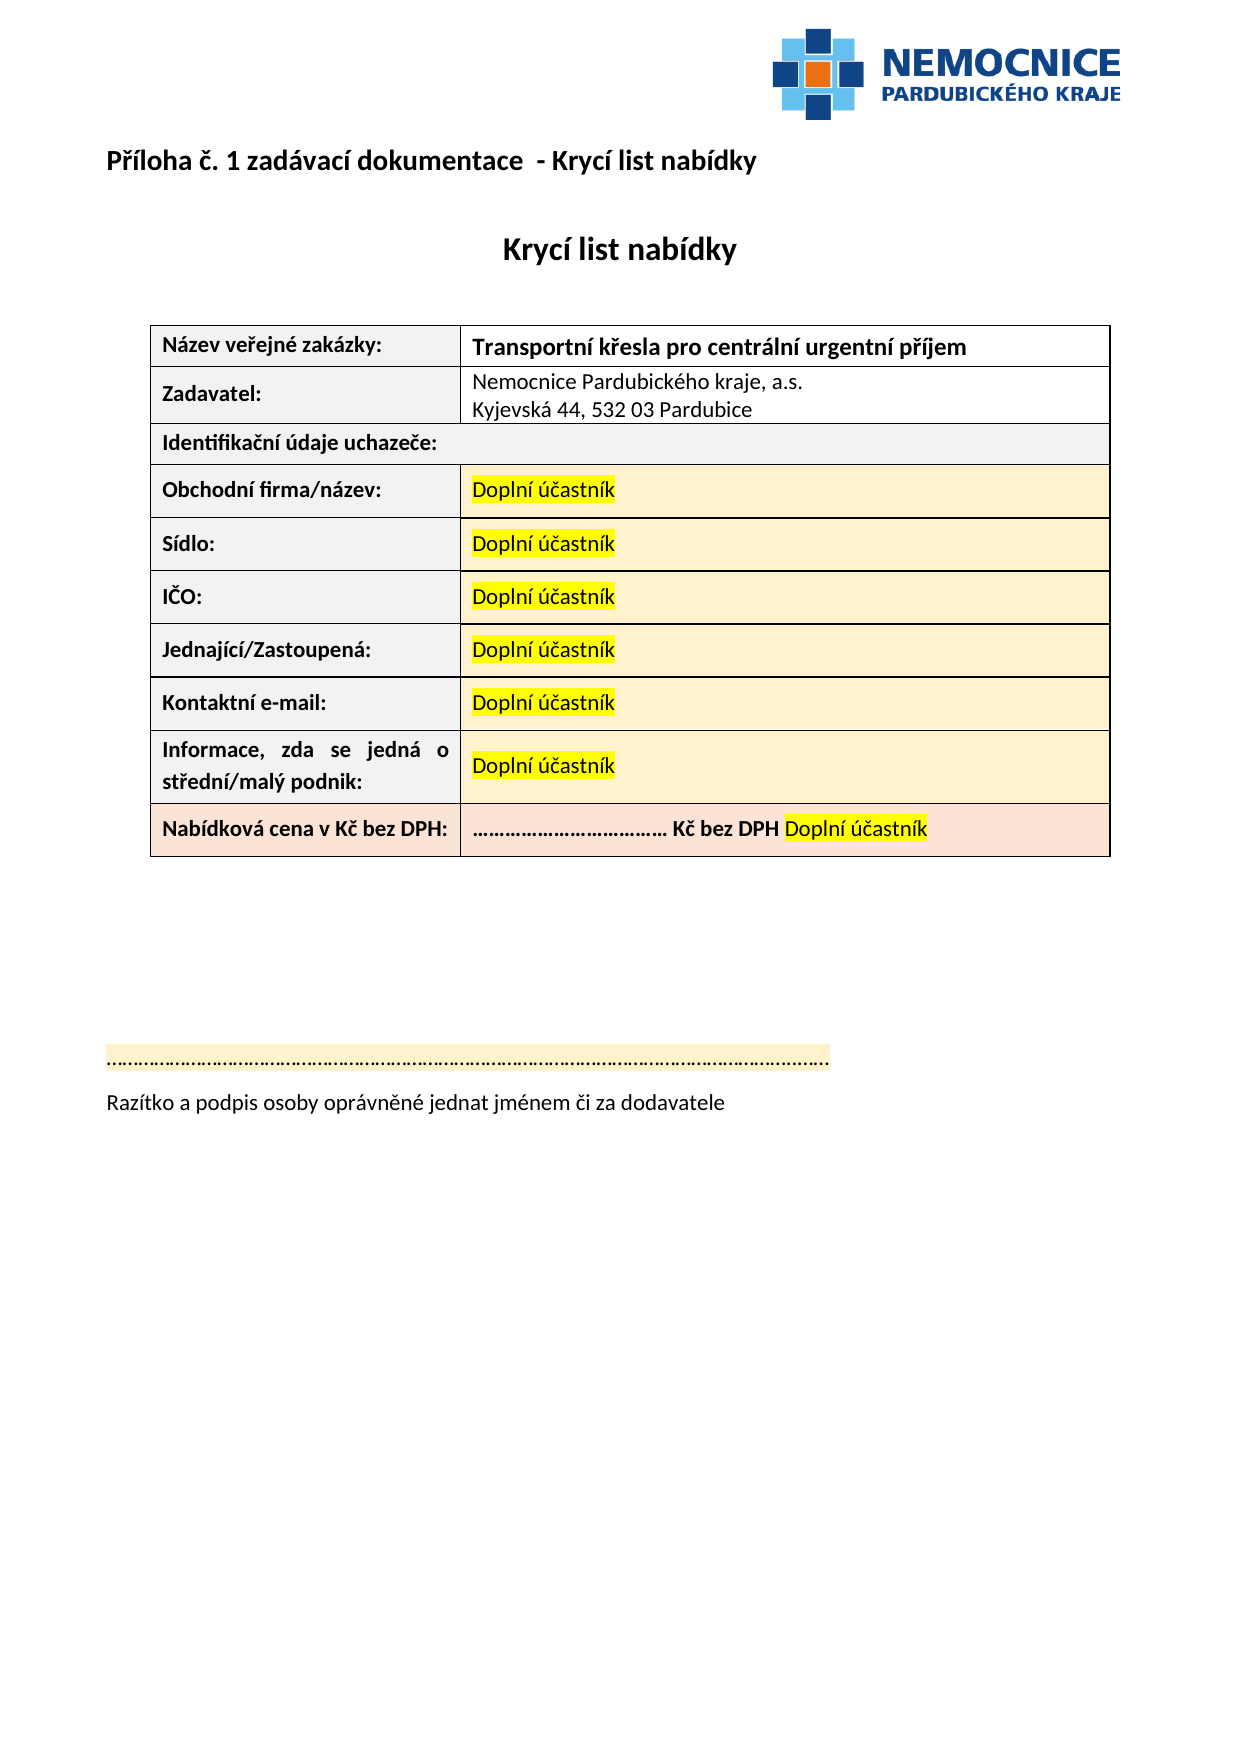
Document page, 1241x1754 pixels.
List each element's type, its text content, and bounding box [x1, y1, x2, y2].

table_cell Doplní účastník [461, 731, 1109, 803]
table_cell Doplní účastník [461, 572, 1109, 623]
table_cell ……………………………… Kč bez DPH Doplní účastník [461, 804, 1109, 856]
table_cell Obchodní firma/název: [151, 465, 460, 517]
text Příloha č. 1 zadávací dokumentace - Krycí list nabídky [106, 142, 1134, 177]
table_cell Nemocnice Pardubického kraje, a.s. Kyjevská 44, 532 03 Pardubice [461, 367, 1109, 423]
text Krycí list nabídky [106, 228, 1134, 269]
text …………………………………………………………………………………………………………………..…… [106, 1043, 1134, 1071]
table_cell Zadavatel: [151, 367, 460, 423]
table_cell Informace, zda se jedná o střední/malý podnik: [151, 731, 460, 803]
table_cell Identifikační údaje uchazeče: [151, 424, 1109, 464]
table_header Transportní křesla pro centrální urgentní příjem [461, 326, 1109, 366]
table_cell Doplní účastník [461, 625, 1109, 676]
table_cell Jednající/Zastoupená: [151, 624, 460, 676]
text Razítko a podpis osoby oprávněné jednat jménem či za dodavatele [106, 1088, 1134, 1116]
table_cell Nabídková cena v Kč bez DPH: [151, 804, 460, 856]
table_header Název veřejné zakázky: [151, 326, 460, 366]
table_cell IČO: [151, 571, 460, 623]
table_cell Sídlo: [151, 518, 460, 570]
table_cell Kontaktní e-mail: [151, 678, 460, 729]
picture [771, 27, 1121, 121]
table_cell Doplní účastník [461, 519, 1109, 570]
table_cell Doplní účastník [461, 678, 1109, 729]
table_cell Doplní účastník [461, 465, 1109, 517]
